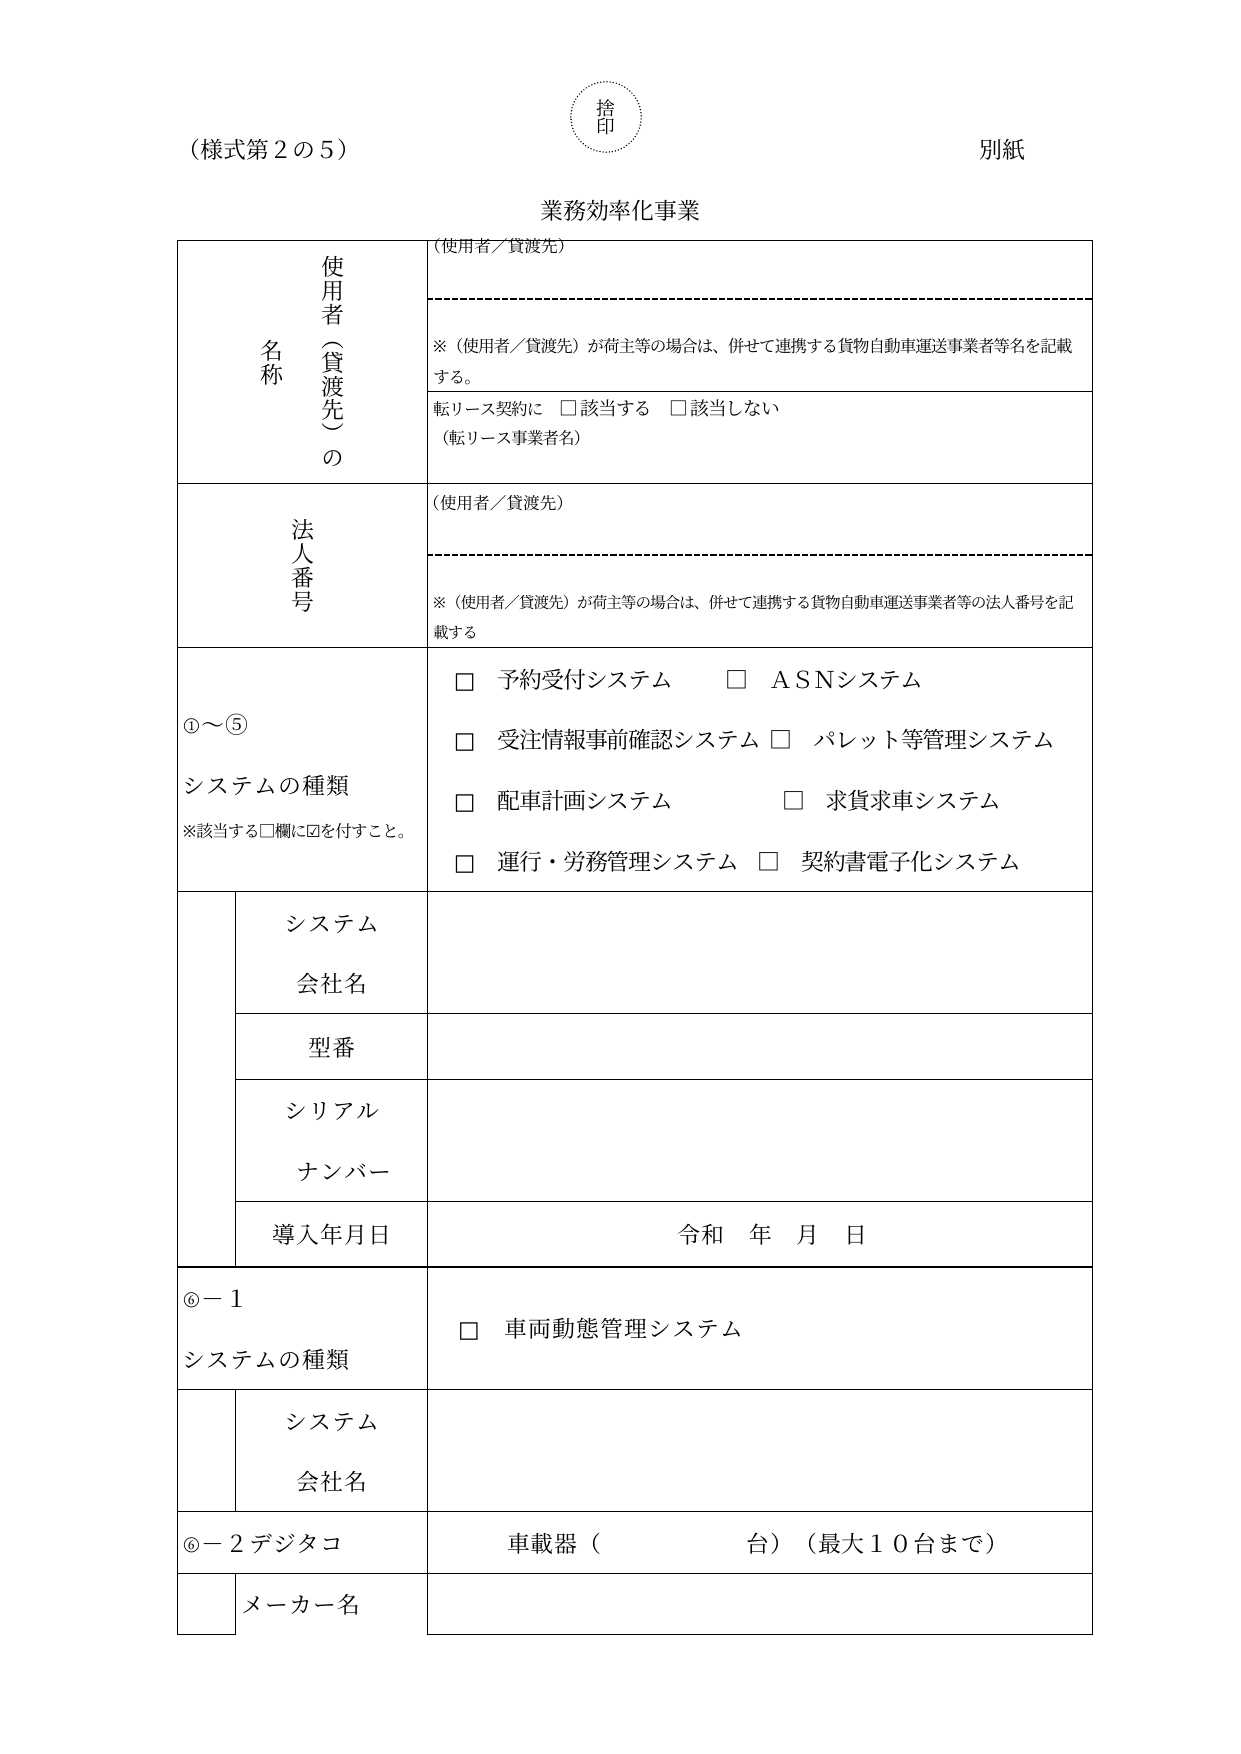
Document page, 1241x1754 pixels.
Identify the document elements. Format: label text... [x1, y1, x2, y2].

table_cell メーカー名 [236, 1574, 427, 1634]
table_cell 導入年月日 [236, 1202, 427, 1266]
table_cell ⑥－１ システムの種類 [178, 1268, 427, 1389]
table_header 使用者（貸渡先）の 名称 [178, 241, 427, 483]
table_cell 転リース契約に □ 該当する □ 該当しない （転リース事業者名） [428, 392, 1092, 483]
table_cell [428, 484, 1092, 554]
table_cell [428, 1390, 1092, 1511]
table_cell システム 会社名 [236, 1390, 427, 1511]
table_cell 令和 年 月 日 [428, 1202, 1092, 1266]
table_cell ※（使用者／貸渡先）が荷主等の場合は、併せて連携する貨物自動車運送事業者等の法人番号を記載する [428, 554, 1092, 647]
table_cell □ 予約受付システム □ ＡＳＮシステム □ 受注情報事前確認システム □ パレット等管理システム □ 配車計画システム □ 求貨求車システム □ 運行・労務管理システム □ 契約書電子化システム [428, 648, 1092, 891]
table_cell [178, 1574, 235, 1634]
text （様式第２の５） 別紙 [177, 119, 1063, 179]
table_cell [428, 1574, 1092, 1634]
table_cell 車載器（ 台）（最大１０台まで） [428, 1512, 1092, 1573]
table_cell シリアル ナンバー [236, 1080, 427, 1201]
text 業務効率化事業 [177, 179, 1063, 240]
table_cell □ 車両動態管理システム [428, 1268, 1092, 1389]
table_cell [178, 892, 235, 1266]
table_cell 型番 [236, 1014, 427, 1078]
table_cell ⑥－２デジタコ [178, 1512, 427, 1573]
table_cell ①～⑤ システムの種類 ※該当する□欄に☑を付すこと。 [178, 648, 427, 891]
table_cell システム 会社名 [236, 892, 427, 1013]
table_cell ※（使用者／貸渡先）が荷主等の場合は、併せて連携する貨物自動車運送事業者等名を記載する。 [428, 298, 1092, 391]
table_cell [428, 1080, 1092, 1201]
table_cell [178, 1390, 235, 1511]
table_cell 法人番号 [178, 484, 427, 647]
table_cell [428, 892, 1092, 1013]
table_header [428, 241, 1092, 298]
table_cell [428, 1014, 1092, 1078]
